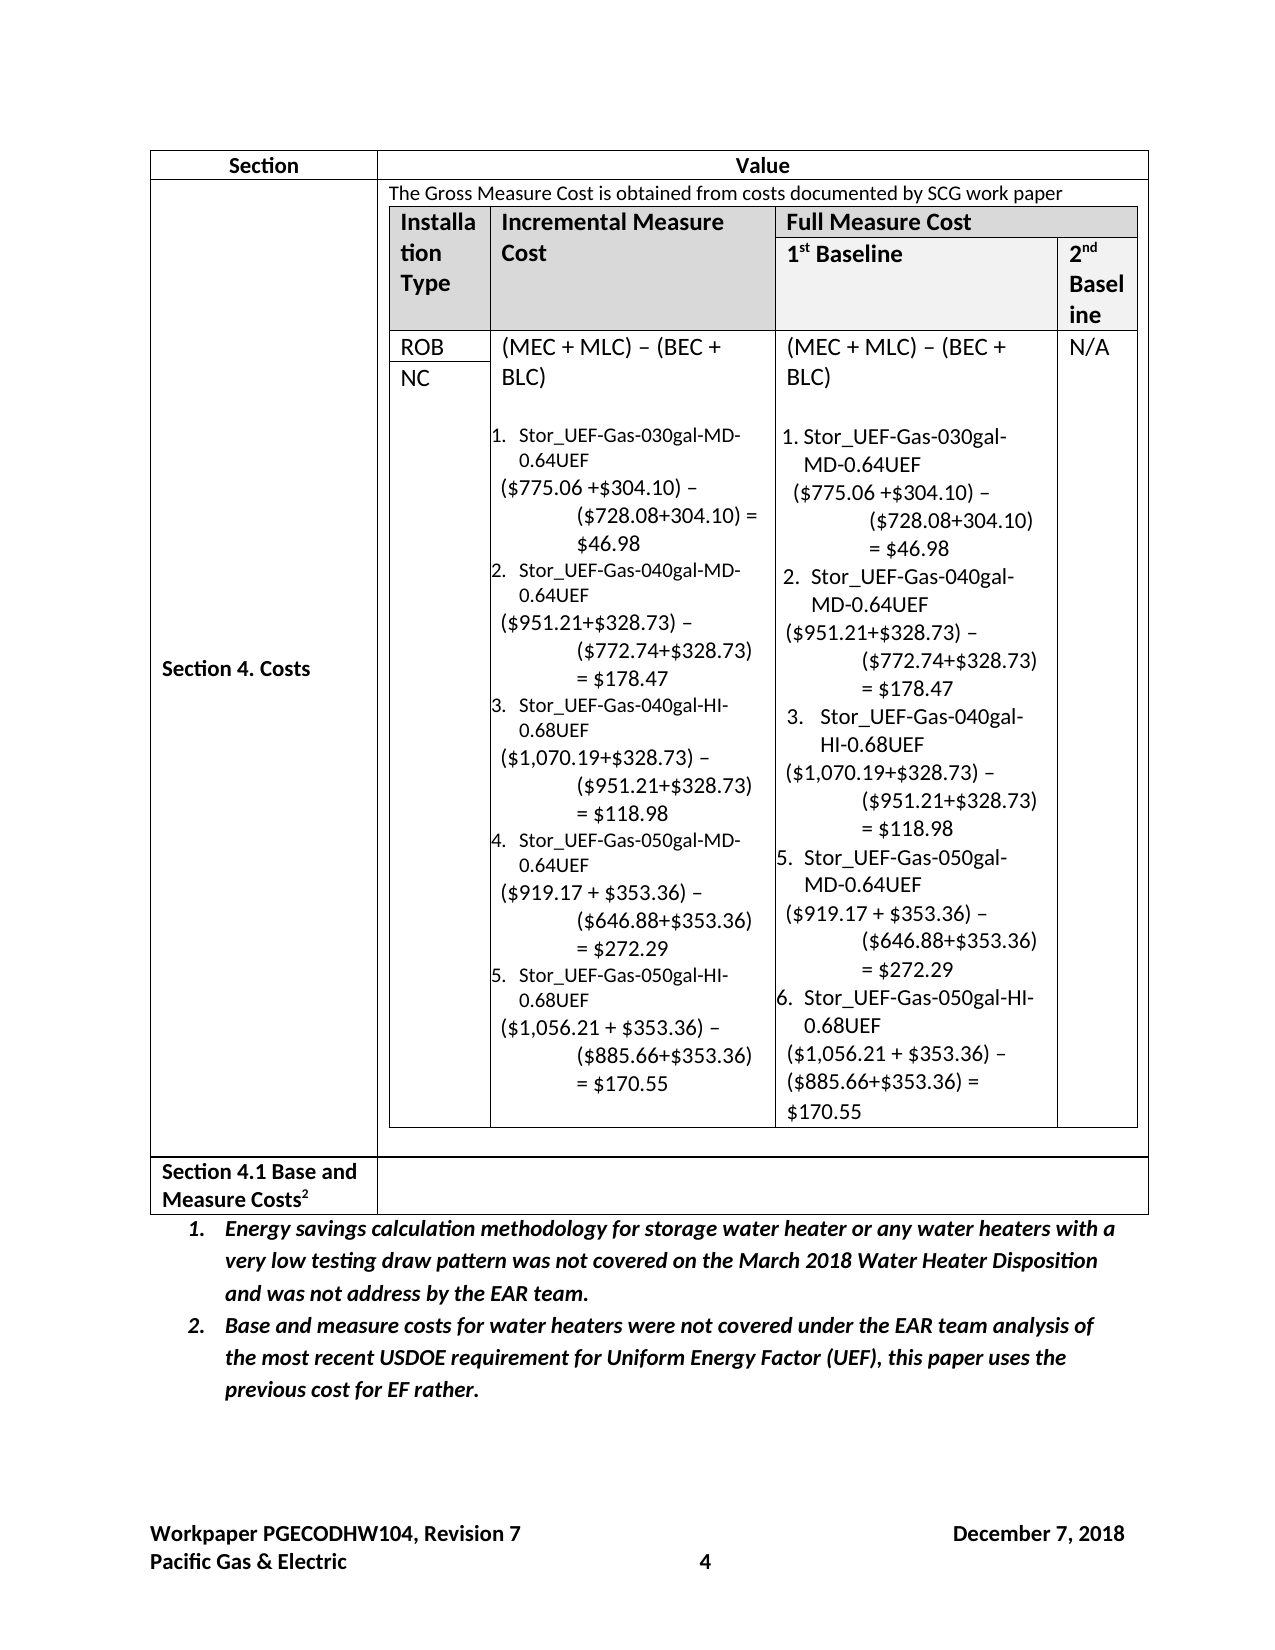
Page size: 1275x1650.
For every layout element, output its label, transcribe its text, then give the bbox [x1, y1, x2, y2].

table_cell Section 4. Costs [151, 180, 377, 1156]
list Base and measure costs for water heaters were not covered under the EAR team analysis of the most recent USDOE requirement for Uniform Energy Factor (UEF), this paper uses the previous cost for EF rather. [187, 1311, 1125, 1403]
table_header Section [151, 151, 377, 179]
list Energy savings calculation methodology for storage water heater or any water heaters with a very low testing draw pattern was not covered on the March 2018 Water Heater Disposition and was not address by the EAR team. [187, 1215, 1125, 1307]
table_cell Section 4.1 Base and Measure Costs2 [151, 1158, 377, 1213]
table_header Value [378, 151, 1148, 179]
table_cell [378, 1158, 1148, 1213]
table_cell The Gross Measure Cost is obtained from costs documented by SCG work paper [378, 180, 1148, 1156]
